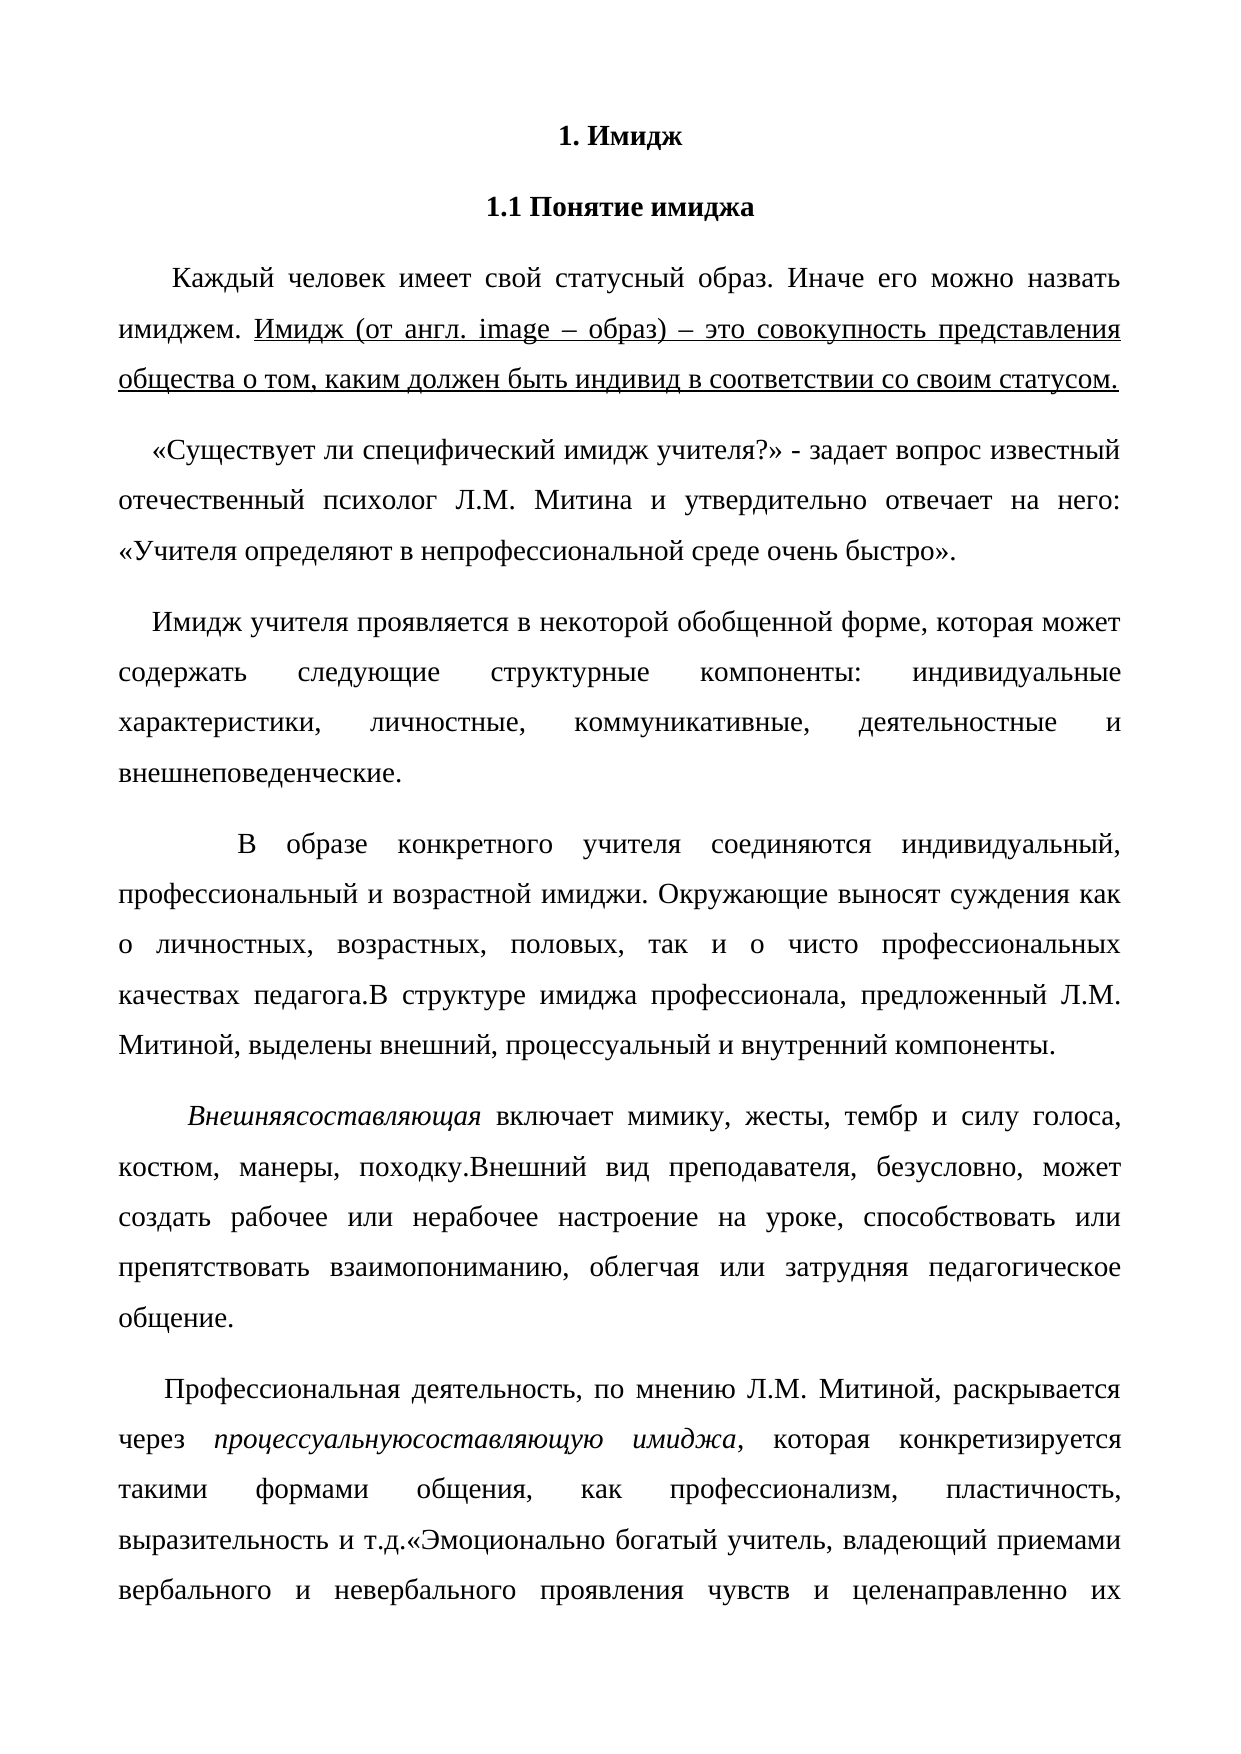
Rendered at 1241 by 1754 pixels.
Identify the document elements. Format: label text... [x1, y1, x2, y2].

text «Существует ли специфический имидж учителя?» - задает вопрос известный отечественный психолог Л.М. Митина и утвердительно отвечает на него: «Учителя определяют в непрофессиональной среде очень быстро». [118, 432, 1122, 566]
text Каждый человек имеет свой статусный образ. Иначе его можно назвать имиджем. Имидж (от англ. image – образ) – это совокупность представления общества о том, каким должен быть индивид в соответствии со своим статусом. [118, 260, 1122, 394]
text 1. Имидж [118, 118, 1122, 152]
text 1.1 Понятие имиджа [118, 189, 1122, 223]
text Имидж учителя проявляется в некоторой обобщенной форме, которая может содержать следующие структурные компоненты: индивидуальные характеристики, личностные, коммуникативные, деятельностные и внешнеповеденческие. [118, 604, 1122, 788]
text Внешняясоставляющая включает мимику, жесты, тембр и силу голоса, костюм, манеры, походку.Внешний вид преподавателя, безусловно, может создать рабочее или нерабочее настроение на уроке, способствовать или препятствовать взаимопониманию, облегчая или затрудняя педагогическое общение. [118, 1098, 1122, 1333]
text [118, 1371, 1122, 1606]
text В образе конкретного учителя соединяются индивидуальный, профессиональный и возрастной имиджи. Окружающие выносят суждения как о личностных, возрастных, половых, так и о чисто профессиональных качествах педагога.В структуре имиджа профессионала, предложенный Л.М. Митиной, выделены внешний, процессуальный и внутренний компоненты. [118, 826, 1122, 1061]
